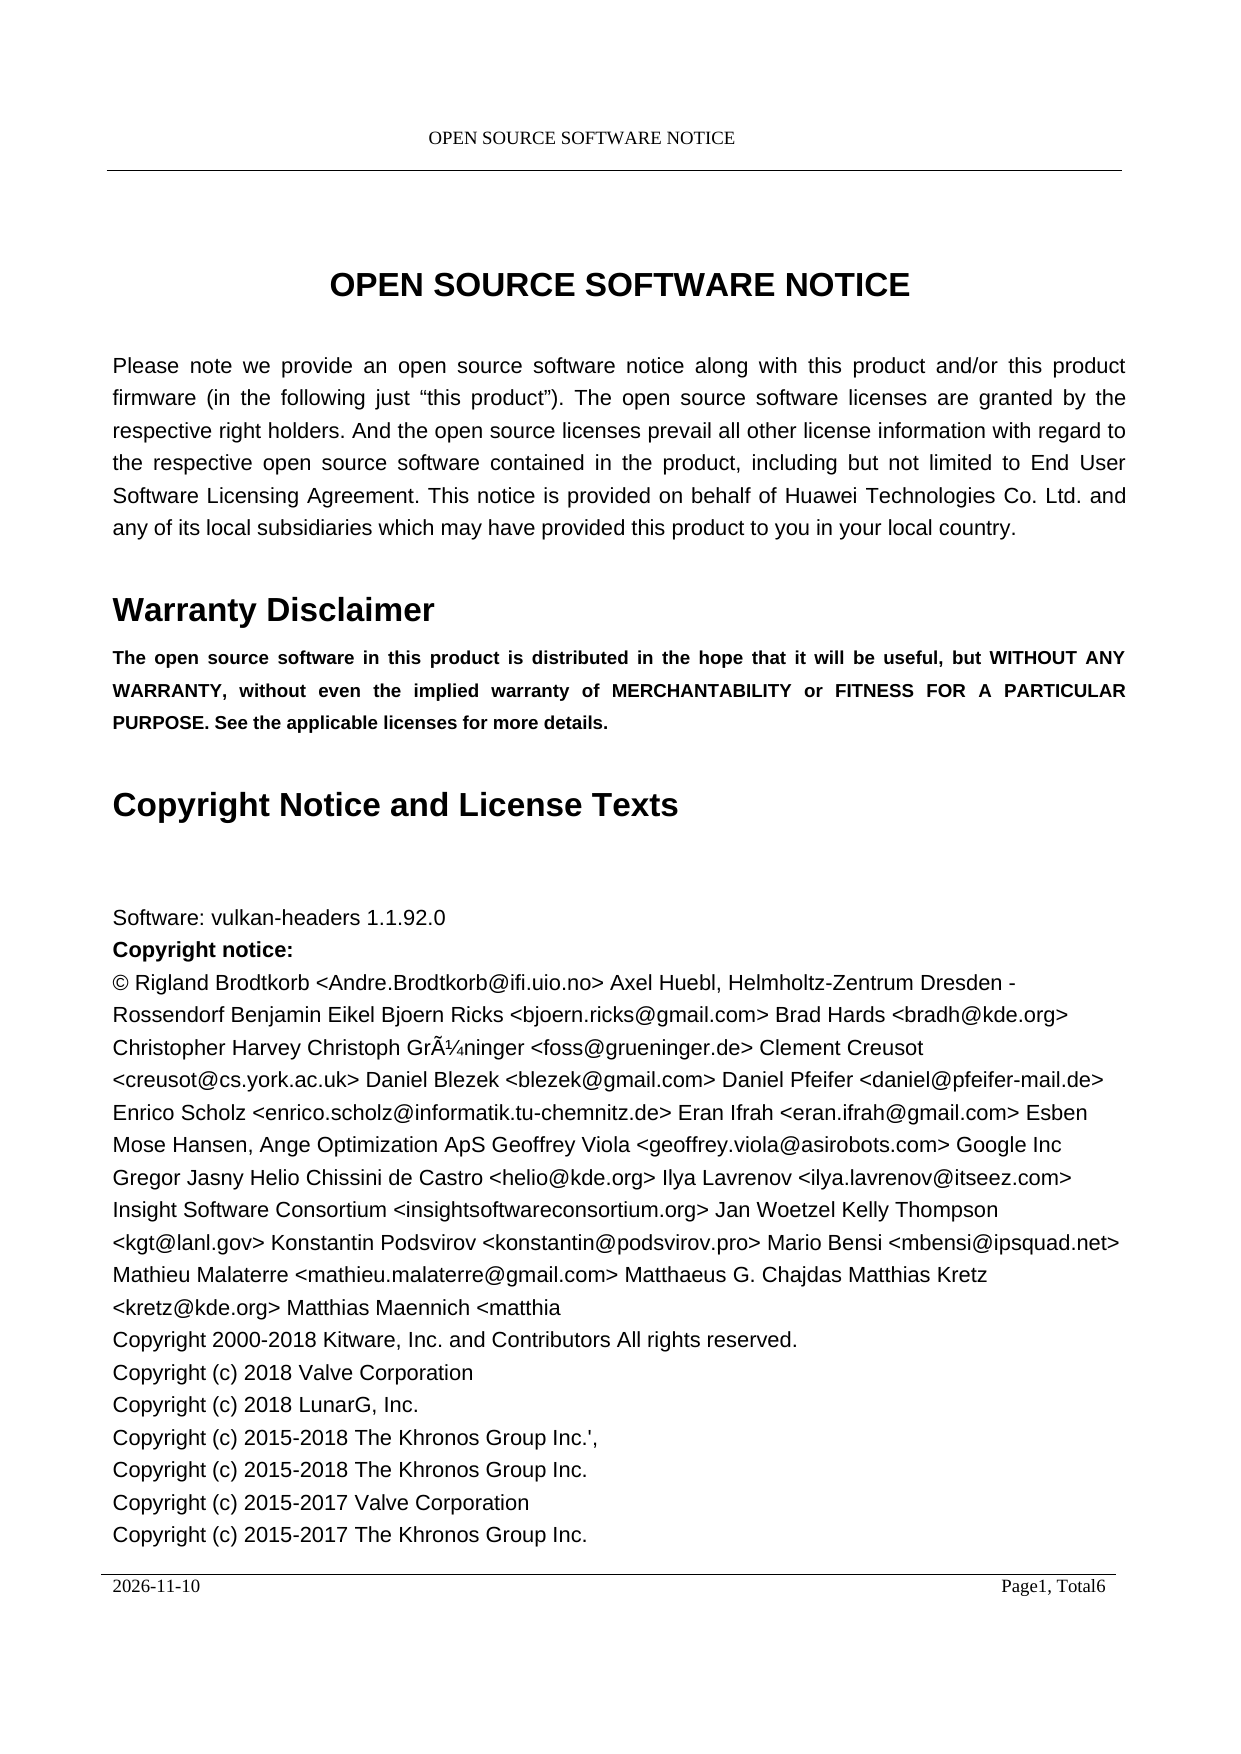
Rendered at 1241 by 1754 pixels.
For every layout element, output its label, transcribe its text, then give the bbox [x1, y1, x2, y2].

text Copyright (c) 2015-2017 The Khronos Group Inc. [112, 1518, 1128, 1551]
text Copyright (c) 2015-2018 The Khronos Group Inc.', [112, 1421, 1128, 1453]
text The open source software in this product is distributed in the hope that it will be useful, but WITHOUT ANY WARRANTY, without even the implied warranty of MERCHANTABILITY or FITNESS FOR A PARTICULAR PURPOSE. See the applicable licenses for more details. [112, 641, 1128, 739]
text Please note we provide an open source software notice along with this product and/or this product firmware (in the following just “this product”). The open source software licenses are granted by the respective right holders. And the open source licenses prevail all other license information with regard to the respective open source software contained in the product, including but not limited to End User Software Licensing Agreement. This notice is provided on behalf of Huawei Technologies Co. Ltd. and any of its local subsidiaries which may have provided this product to you in your local country. [112, 349, 1128, 544]
text Copyright (c) 2018 Valve Corporation [112, 1356, 1128, 1388]
text Copyright notice: [112, 933, 1128, 966]
text © Rigland Brodtkorb <Andre.Brodtkorb@ifi.uio.no> Axel Huebl, Helmholtz-Zentrum Dresden - Rossendorf Benjamin Eikel Bjoern Ricks <bjoern.ricks@gmail.com> Brad Hards <bradh@kde.org> Christopher Harvey Christoph GrÃ¼ninger <foss@grueninger.de> Clement Creusot <creusot@cs.york.ac.uk> Daniel Blezek <blezek@gmail.com> Daniel Pfeifer <daniel@pfeifer-mail.de> Enrico Scholz <enrico.scholz@informatik.tu-chemnitz.de> Eran Ifrah <eran.ifrah@gmail.com> Esben Mose Hansen, Ange Optimization ApS Geoffrey Viola <geoffrey.viola@asirobots.com> Google Inc Gregor Jasny Helio Chissini de Castro <helio@kde.org> Ilya Lavrenov <ilya.lavrenov@itseez.com> Insight Software Consortium <insightsoftwareconsortium.org> Jan Woetzel Kelly Thompson <kgt@lanl.gov> Konstantin Podsvirov <konstantin@podsvirov.pro> Mario Bensi <mbensi@ipsquad.net> Mathieu Malaterre <mathieu.malaterre@gmail.com> Matthaeus G. Chajdas Matthias Kretz <kretz@kde.org> Matthias Maennich <matthia [112, 966, 1128, 1323]
text Copyright (c) 2015-2018 The Khronos Group Inc. [112, 1453, 1128, 1486]
text Copyright (c) 2018 LunarG, Inc. [112, 1388, 1128, 1421]
text Software: vulkan-headers 1.1.92.0 [112, 901, 1128, 933]
text OPEN SOURCE SOFTWARE NOTICE [112, 251, 1128, 316]
text Copyright Notice and License Texts [112, 771, 1128, 836]
text Copyright (c) 2015-2017 Valve Corporation [112, 1486, 1128, 1518]
text Warranty Disclaimer [112, 576, 1128, 641]
text Copyright 2000-2018 Kitware, Inc. and Contributors All rights reserved. [112, 1323, 1128, 1356]
